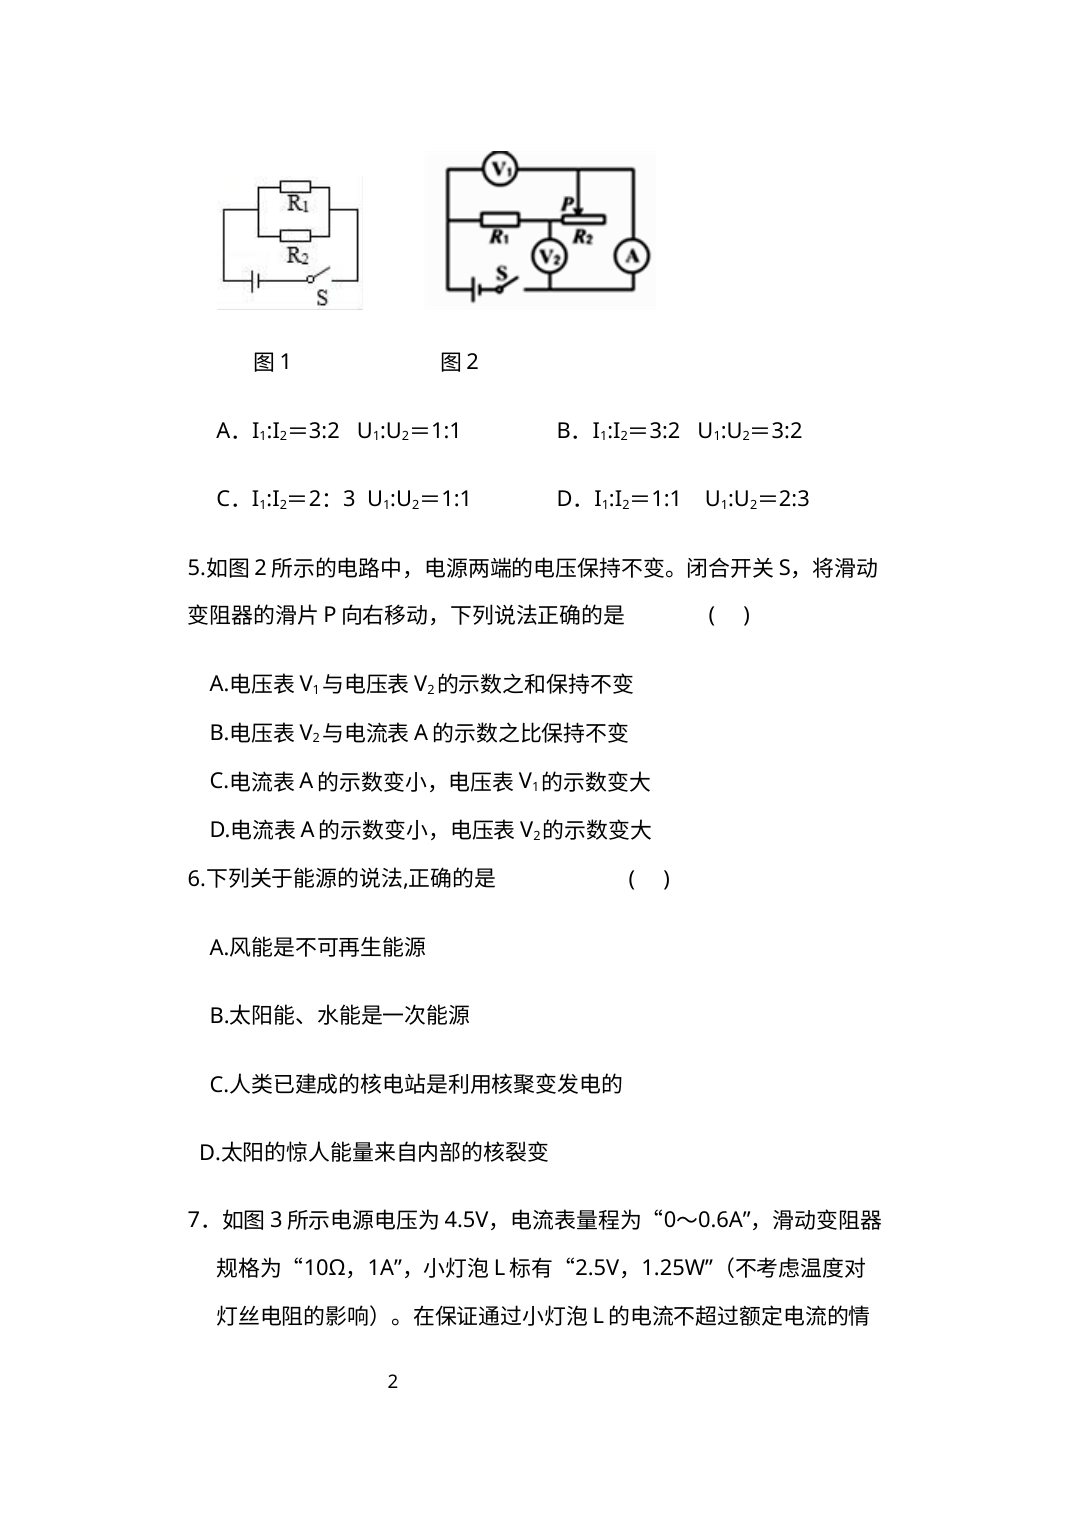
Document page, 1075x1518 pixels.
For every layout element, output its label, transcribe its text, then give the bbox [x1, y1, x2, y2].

picture [217, 176, 363, 310]
text C.人类已建成的核电站是利用核聚变发电的 [187, 1067, 887, 1098]
picture [424, 151, 656, 310]
text D.太阳的惊人能量来自内部的核裂变 [187, 1135, 887, 1167]
text 6.下列关于能源的说法,正确的是 ( ) [187, 861, 887, 893]
text D.电流表A的示数变小，电压表V2的示数变大 [187, 813, 887, 845]
text A．I1:I2＝3:2 U1:U2＝1:1 B．I1:I2＝3:2 U1:U2＝3:2 [187, 414, 887, 446]
text B.电压表V2与电流表A的示数之比保持不变 [187, 715, 887, 748]
text A.风能是不可再生能源 [187, 930, 887, 961]
text 图1 图2 [187, 345, 887, 377]
text C.电流表A的示数变小，电压表V1的示数变大 [187, 764, 887, 797]
text C．I1:I2＝2：3 U1:U2＝1:1 D．I1:I2＝1:1 U1:U2＝2:3 [187, 482, 887, 514]
text A.电压表V1与电压表V2的示数之和保持不变 [187, 667, 887, 699]
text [187, 1203, 887, 1330]
text 5.如图2所示的电路中，电源两端的电压保持不变。闭合开关S，将滑动变阻器的滑片P向右移动，下列说法正确的是 ( ) [187, 551, 887, 630]
text B.太阳能、水能是一次能源 [187, 998, 887, 1030]
